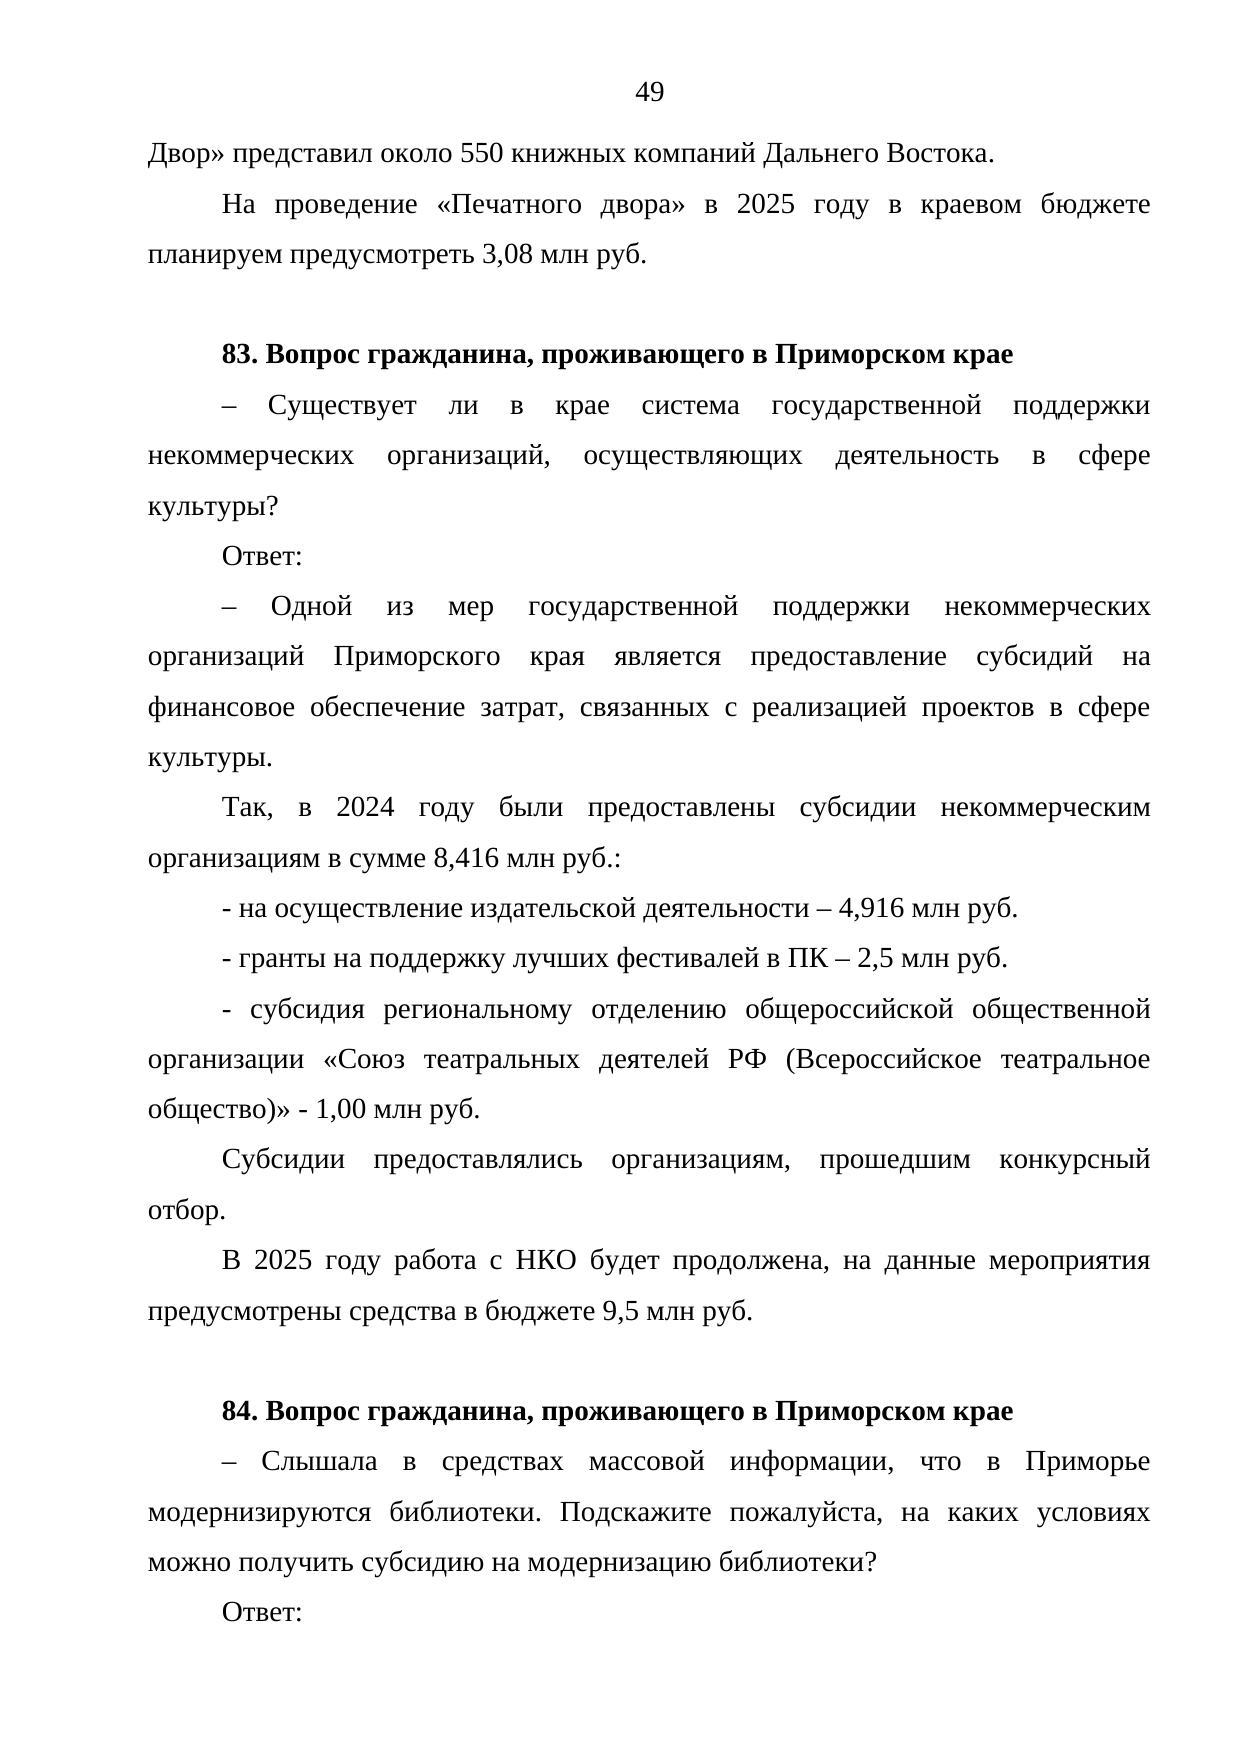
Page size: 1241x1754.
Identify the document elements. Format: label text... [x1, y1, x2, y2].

text – Существует ли в крае система государственной поддержки некоммерческих организаций, осуществляющих деятельность в сфере культуры? [148, 387, 1152, 521]
text В 2025 году работа с НКО будет продолжена, на данные мероприятия предусмотрены средства в бюджете 9,5 млн руб. [148, 1242, 1152, 1326]
text 83. Вопрос гражданина, проживающего в Приморском крае [148, 337, 1152, 370]
text 84. Вопрос гражданина, проживающего в Приморском крае [148, 1393, 1152, 1427]
text Ответ: [148, 538, 1152, 571]
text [148, 135, 1152, 169]
text Ответ: [148, 1594, 1152, 1628]
text Субсидии предоставлялись организациям, прошедшим конкурсный отбор. [148, 1142, 1152, 1226]
text – Одной из мер государственной поддержки некоммерческих организаций Приморского края является предоставление субсидий на финансовое обеспечение затрат, связанных с реализацией проектов в сфере культуры. [148, 588, 1152, 773]
text - на осуществление издательской деятельности – 4,916 млн руб. [148, 890, 1152, 924]
text – Слышала в средствах массовой информации, что в Приморье модернизируются библиотеки. Подскажите пожалуйста, на каких условиях можно получить субсидию на модернизацию библиотеки? [148, 1443, 1152, 1578]
text На проведение «Печатного двора» в 2025 году в краевом бюджете планируем предусмотреть 3,08 млн руб. [148, 186, 1152, 269]
text Так, в 2024 году были предоставлены субсидии некоммерческим организациям в сумме 8,416 млн руб.: [148, 789, 1152, 873]
text - гранты на поддержку лучших фестивалей в ПК – 2,5 млн руб. [148, 940, 1152, 974]
text - субсидия региональному отделению общероссийской общественной организации «Союз театральных деятелей РФ (Всероссийское театральное общество)» - 1,00 млн руб. [148, 991, 1152, 1125]
